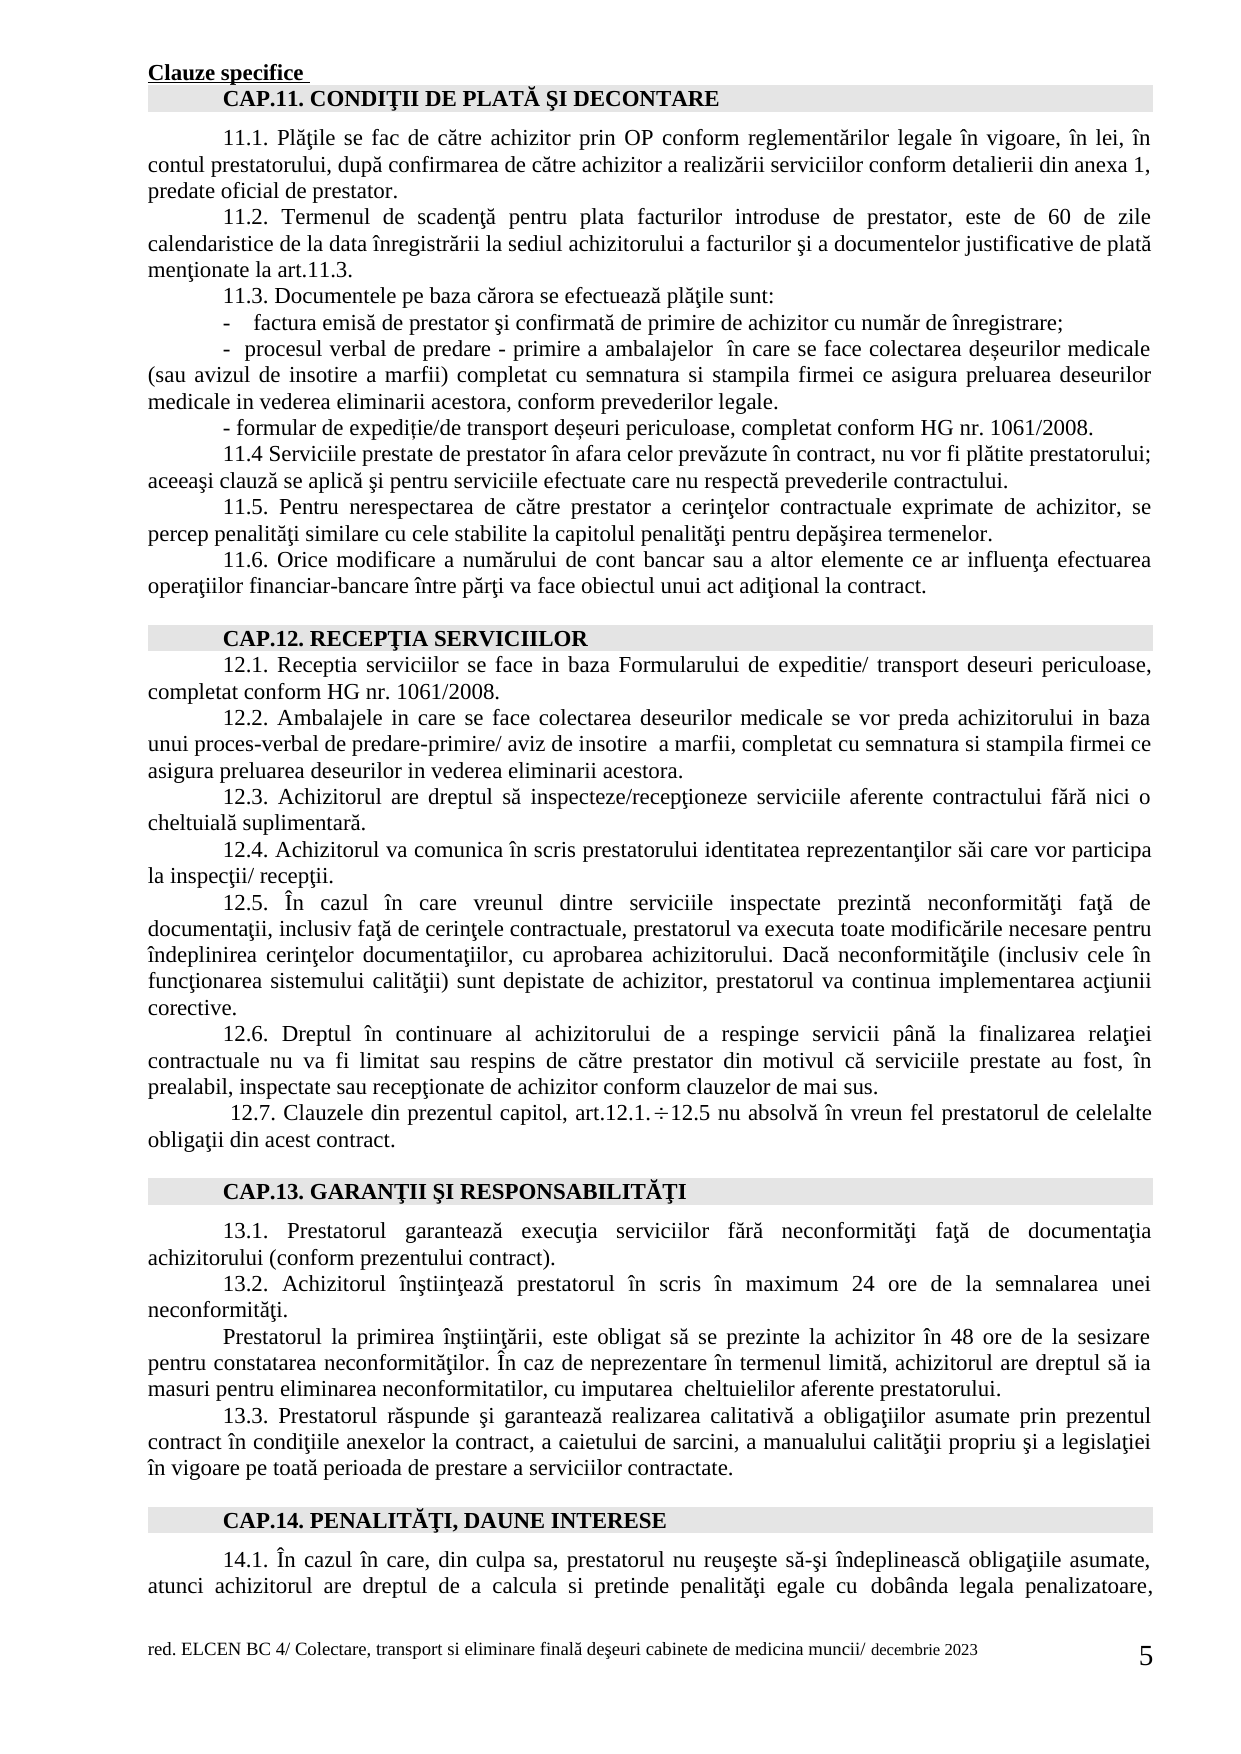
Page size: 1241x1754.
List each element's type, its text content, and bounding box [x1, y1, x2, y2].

text - factura emisă de prestator şi confirmată de primire de achizitor cu număr de înregistrare; [148, 309, 1153, 335]
text - formular de expediție/de transport deșeuri periculoase, completat conform HG nr. 1061/2008. [148, 414, 1153, 441]
text 13.3. Prestatorul răspunde şi garantează realizarea calitativă a obligaţiilor asumate prin prezentul contract în condiţiile anexelor la contract, a caietului de sarcini, a manualului calităţii propriu şi a legislaţiei în vigoare pe toată perioada de prestare a serviciilor contractate. [148, 1402, 1153, 1481]
text 12.7. Clauzele din prezentul capitol, art.12.1.12.5 nu absolvă în vreun fel prestatorul de celelalte obligaţii din acest contract. [148, 1099, 1153, 1152]
text 11.5. Pentru nerespectarea de către prestator a cerinţelor contractuale exprimate de achizitor, se percep penalităţi similare cu cele stabilite la capitolul penalităţi pentru depăşirea termenelor. [148, 493, 1153, 546]
text 11.3. Documentele pe baza cărora se efectuează plăţile sunt: [148, 282, 1153, 309]
text Clauze specifice [148, 59, 1153, 85]
text 11.6. Orice modificare a numărului de cont bancar sau a altor elemente ce ar influenţa efectuarea operaţiilor financiar-bancare între părţi va face obiectul unui act adiţional la contract. [148, 546, 1153, 599]
text 11.4 Serviciile prestate de prestator în afara celor prevăzute în contract, nu vor fi plătite prestatorului; aceeaşi clauză se aplică şi pentru serviciile efectuate care nu respectă prevederile contractului. [148, 441, 1153, 493]
text 12.6. Dreptul în continuare al achizitorului de a respinge servicii până la finalizarea relaţiei contractuale nu va fi limitat sau respins de către prestator din motivul că serviciile prestate au fost, în prealabil, inspectate sau recepţionate de achizitor conform clauzelor de mai sus. [148, 1020, 1153, 1099]
text 12.4. Achizitorul va comunica în scris prestatorului identitatea reprezentanţilor săi care vor participa la inspecţii/ recepţii. [148, 836, 1153, 888]
text 11.1. Plăţile se fac de către achizitor prin OP conform reglementărilor legale în vigoare, în lei, în contul prestatorului, după confirmarea de către achizitor a realizării serviciilor conform detalierii din anexa 1, predate oficial de prestator. [148, 124, 1153, 203]
subtitle CAP.14. PENALITĂŢI, DAUNE INTERESE [148, 1507, 1153, 1533]
subtitle CAP.13. GARANŢII ŞI RESPONSABILITĂŢI [148, 1178, 1153, 1205]
text 12.5. În cazul în care vreunul dintre serviciile inspectate prezintă neconformităţi faţă de documentaţii, inclusiv faţă de cerinţele contractuale, prestatorul va executa toate modificările necesare pentru îndeplinirea cerinţelor documentaţiilor, cu aprobarea achizitorului. Dacă neconformităţile (inclusiv cele în funcţionarea sistemului calităţii) sunt depistate de achizitor, prestatorul va continua implementarea acţiunii corective. [148, 888, 1153, 1020]
text 11.2. Termenul de scadenţă pentru plata facturilor introduse de prestator, este de 60 de zile calendaristice de la data înregistrării la sediul achizitorului a facturilor şi a documentelor justificative de plată menţionate la art.11.3. [148, 203, 1153, 282]
text 12.2. Ambalajele in care se face colectarea deseurilor medicale se vor preda achizitorului in baza unui proces-verbal de predare-primire/ aviz de insotire a marfii, completat cu semnatura si stampila firmei ce asigura preluarea deseurilor in vederea eliminarii acestora. [148, 704, 1153, 783]
text 12.1. Receptia serviciilor se face in baza Formularului de expeditie/ transport deseuri periculoase, completat conform HG nr. 1061/2008. [148, 651, 1153, 704]
text CAP.12. RECEPŢIA SERVICIILOR [148, 625, 1153, 651]
text 13.2. Achizitorul înştiinţează prestatorul în scris în maximum 24 ore de la semnalarea unei neconformităţi. [148, 1270, 1153, 1323]
subtitle CAP.11. CONDIŢII DE PLATĂ ŞI DECONTARE [148, 85, 1153, 112]
text Prestatorul la primirea înştiinţării, este obligat să se prezinte la achizitor în 48 ore de la sesizare pentru constatarea neconformităţilor. În caz de neprezentare în termenul limită, achizitorul are dreptul să ia masuri pentru eliminarea neconformitatilor, cu imputarea cheltuielilor aferente prestatorului. [148, 1323, 1153, 1402]
text 13.1. Prestatorul garantează execuţia serviciilor fără neconformităţi faţă de documentaţia achizitorului (conform prezentului contract). [148, 1217, 1153, 1270]
text - procesul verbal de predare - primire a ambalajelor în care se face colectarea deșeurilor medicale (sau avizul de insotire a marfii) completat cu semnatura si stampila firmei ce asigura preluarea deseurilor medicale in vederea eliminarii acestora, conform prevederilor legale. [148, 335, 1153, 414]
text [148, 1546, 1153, 1599]
text 12.3. Achizitorul are dreptul să inspecteze/recepţioneze serviciile aferente contractului fără nici o cheltuială suplimentară. [148, 783, 1153, 836]
